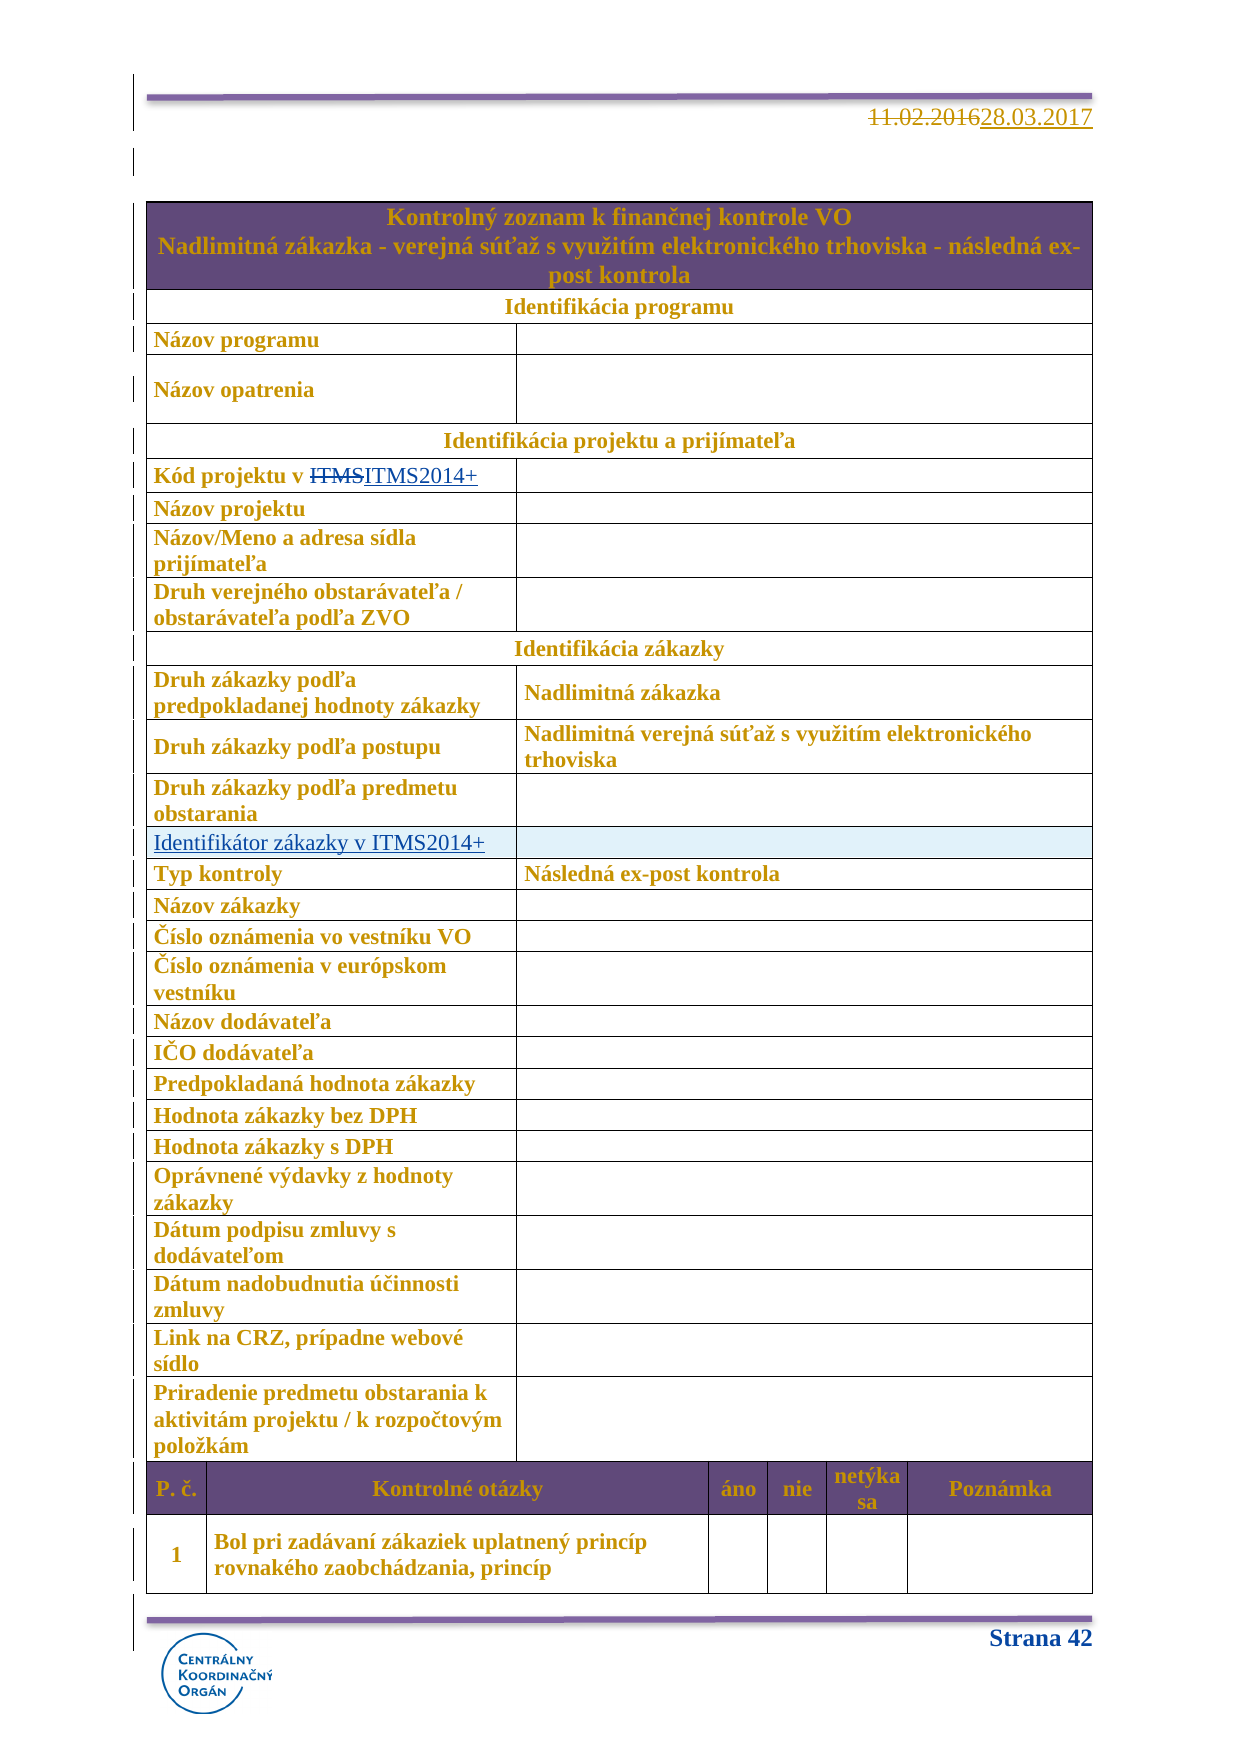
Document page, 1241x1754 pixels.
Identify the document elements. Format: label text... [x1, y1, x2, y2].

table_cell Názov programu [147, 324, 516, 354]
table_cell [517, 1162, 1092, 1215]
table_cell áno [709, 1462, 767, 1514]
table_cell Hodnota zákazky s DPH [147, 1131, 516, 1161]
table_cell [517, 1037, 1092, 1067]
table_cell Číslo oznámenia v európskom vestníku [147, 952, 516, 1005]
table_cell Oprávnené výdavky z hodnoty zákazky [147, 1162, 516, 1215]
table_cell Názov projektu [147, 493, 516, 523]
table_cell [517, 952, 1092, 1005]
table_cell Druh verejného obstarávateľa / obstarávateľa podľa ZVO [147, 578, 516, 631]
table_cell Identifikácia zákazky [147, 632, 1092, 665]
table_cell [517, 578, 1092, 631]
table_cell Názov dodávateľa [147, 1006, 516, 1036]
table_cell Nadlimitná verejná súťaž s využitím elektronického trhoviska [517, 720, 1092, 772]
table_cell Druh zákazky podľa postupu [147, 720, 516, 772]
table_cell [517, 1324, 1092, 1376]
table_cell P. č. [147, 1462, 206, 1514]
table_cell Hodnota zákazky bez DPH [147, 1100, 516, 1130]
table_cell IČO dodávateľa [147, 1037, 516, 1067]
table_cell 1 [147, 1515, 206, 1593]
table_cell Priradenie predmetu obstarania k aktivitám projektu / k rozpočtovým položkám [147, 1377, 516, 1461]
table_cell Číslo oznámenia vo vestníku VO [147, 921, 516, 951]
table_cell Následná ex-post kontrola [517, 859, 1092, 889]
table_cell Dátum nadobudnutia účinnosti zmluvy [147, 1270, 516, 1322]
table_cell Druh zákazky podľa predmetu obstarania [147, 774, 516, 826]
table_cell [517, 324, 1092, 354]
table_cell [827, 1515, 907, 1593]
table_cell [517, 890, 1092, 920]
table_cell Poznámka [908, 1462, 1092, 1514]
table_cell nie [768, 1462, 826, 1514]
table_cell [517, 921, 1092, 951]
table_cell Názov opatrenia [147, 355, 516, 423]
picture [159, 1631, 272, 1713]
table_cell [517, 1270, 1092, 1322]
table_cell [517, 524, 1092, 577]
table_cell Link na CRZ, prípadne webové sídlo [147, 1324, 516, 1376]
table_cell [517, 1100, 1092, 1130]
table_cell [517, 1006, 1092, 1036]
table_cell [207, 1515, 708, 1593]
table_cell [768, 1515, 826, 1593]
table_cell Nadlimitná zákazka [517, 666, 1092, 719]
table_cell Predpokladaná hodnota zákazky [147, 1069, 516, 1099]
table_cell [517, 459, 1092, 492]
table_cell Identifikácia projektu a prijímateľa [147, 424, 1092, 457]
table_cell [517, 355, 1092, 423]
table_cell [517, 493, 1092, 523]
table_header Kontrolný zoznam k finančnej kontrole VO Nadlimitná zákazka - verejná súťaž s využitím elektronického trhoviska - následná ex-post kontrola [147, 203, 1092, 289]
table_cell Dátum podpisu zmluvy s dodávateľom [147, 1216, 516, 1269]
table_cell [517, 1069, 1092, 1099]
table_cell Kód projektu v [147, 459, 516, 492]
table_cell [517, 1377, 1092, 1461]
table_cell netýka sa [827, 1462, 907, 1514]
table_cell Názov/Meno a adresa sídla prijímateľa [147, 524, 516, 577]
table_cell Názov zákazky [147, 890, 516, 920]
table_cell [517, 1216, 1092, 1269]
table_cell [517, 774, 1092, 826]
table_cell Kontrolné otázky [207, 1462, 708, 1514]
table_cell Identifikácia programu [147, 290, 1092, 323]
table_cell [517, 1131, 1092, 1161]
table_cell Typ kontroly [147, 859, 516, 889]
table_cell [709, 1515, 767, 1593]
table_cell Druh zákazky podľa predpokladanej hodnoty zákazky [147, 666, 516, 719]
table_cell [908, 1515, 1092, 1593]
